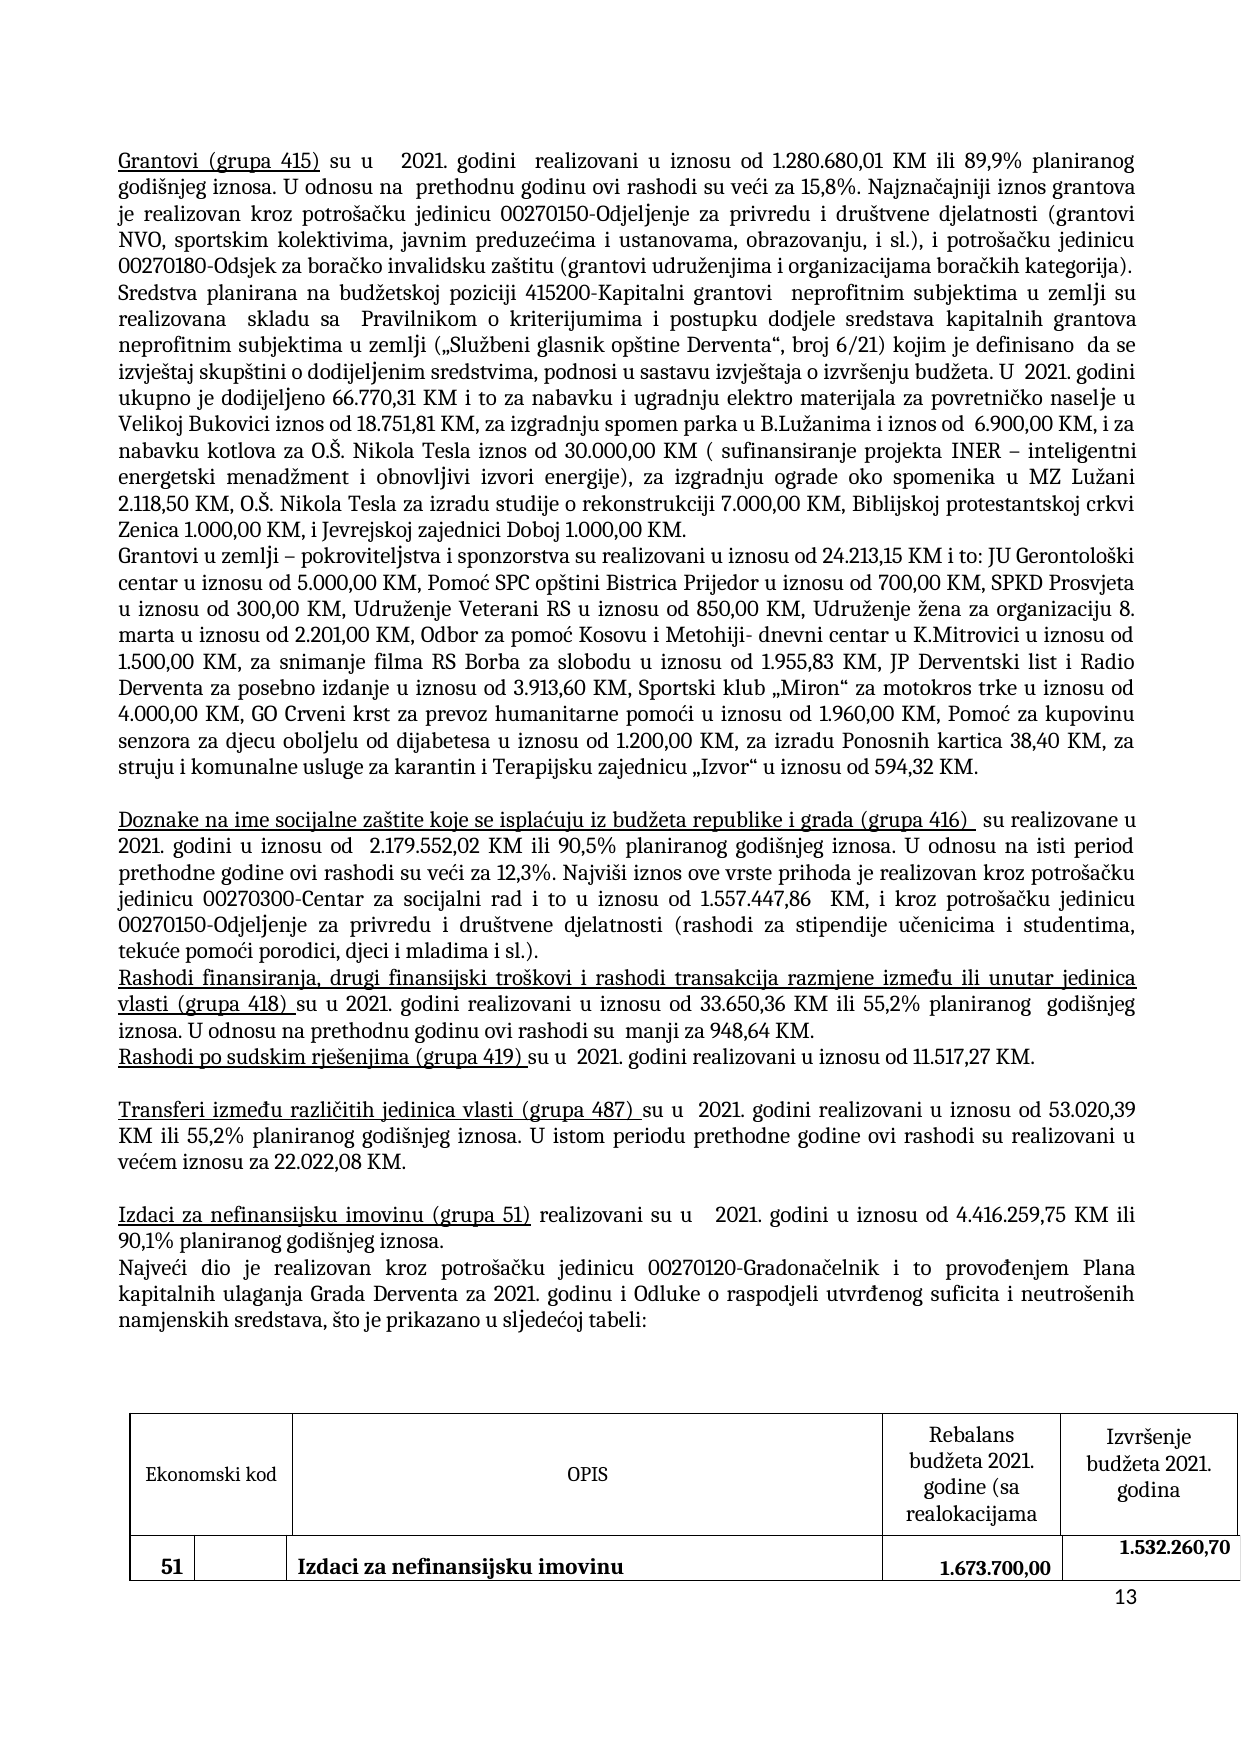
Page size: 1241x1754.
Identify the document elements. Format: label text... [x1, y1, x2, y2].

text Sredstva planirana na budžetskoj poziciji 415200-Kapitalni grantovi neprofitnim subjektima u zemlјi su realizovana skladu sa Pravilnikom o kriterijumima i postupku dodjele sredstava kapitalnih grantova neprofitnim subjektima u zemlјi („Službeni glasnik opštine Derventa“, broj 6/21) kojim je definisano da se izvještaj skupštini o dodijelјenim sredstvima, podnosi u sastavu izvještaja o izvršenju budžeta. U 2021. godini ukupno je dodijelјeno 66.770,31 KM i to za nabavku i ugradnju elektro materijala za povretničko naselјe u Velikoj Bukovici iznos od 18.751,81 KM, za izgradnju spomen parka u B.Lužanima i iznos od 6.900,00 KM, i za nabavku kotlova za O.Š. Nikola Tesla iznos od 30.000,00 KM ( sufinansiranje projekta INER – inteligentni energetski menadžment i obnovlјivi izvori energije), za izgradnju ograde oko spomenika u MZ Lužani 2.118,50 KM, O.Š. Nikola Tesla za izradu studije o rekonstrukciji 7.000,00 KM, Biblijskoj protestantskoj crkvi Zenica 1.000,00 KM, i Jevrejskoj zajednici Doboj 1.000,00 KM. [118, 279, 1137, 543]
table_cell [195, 1536, 286, 1580]
text Transferi između različitih jedinica vlasti (grupa 487) su u 2021. godini realizovani u iznosu od 53.020,39 KM ili 55,2% planiranog godišnjeg iznosa. U istom periodu prethodne godine ovi rashodi su realizovani u većem iznosu za 22.022,08 KM. [118, 1096, 1137, 1176]
table_cell 1.532.260,70 [1063, 1536, 1240, 1580]
text Doznake na ime socijalne zaštite koje se isplaćuju iz budžeta republike i grada (grupa 416) su realizovane u 2021. godini u iznosu od 2.179.552,02 KM ili 90,5% planiranog godišnjeg iznosa. U odnosu na isti period prethodne godine ovi rashodi su veći za 12,3%. Najviši iznos ove vrste prihoda je realizovan kroz potrošačku jedinicu 00270300-Centar za socijalni rad i to u iznosu od 1.557.447,86 KM, i kroz potrošačku jedinicu 00270150-Odjelјenje za privredu i društvene djelatnosti (rashodi za stipendije učenicima i studentima, tekuće pomoći porodici, djeci i mladima i sl.). [118, 807, 1137, 965]
table_header Izvršenje budžeta 2021. godina [1061, 1414, 1237, 1534]
text Grantovi u zemlјi – pokrovitelјstva i sponzorstva su realizovani u iznosu od 24.213,15 KM i to: JU Gerontološki centar u iznosu od 5.000,00 KM, Pomoć SPC opštini Bistrica Prijedor u iznosu od 700,00 KM, SPKD Prosvjeta u iznosu od 300,00 KM, Udruženje Veterani RS u iznosu od 850,00 KM, Udruženje žena za organizaciju 8. marta u iznosu od 2.201,00 KM, Odbor za pomoć Kosovu i Metohiji- dnevni centar u K.Mitrovici u iznosu od 1.500,00 KM, za snimanje filma RS Borba za slobodu u iznosu od 1.955,83 KM, JP Derventski list i Radio Derventa za posebno izdanje u iznosu od 3.913,60 KM, Sportski klub „Miron“ za motokros trke u iznosu od 4.000,00 KM, GO Crveni krst za prevoz humanitarne pomoći u iznosu od 1.960,00 KM, Pomoć za kupovinu senzora za djecu obolјelu od dijabetesa u iznosu od 1.200,00 KM, za izradu Ponosnih kartica 38,40 KM, za struju i komunalne usluge za karantin i Terapijsku zajednicu „Izvor“ u iznosu od 594,32 KM. [118, 543, 1137, 780]
text Izdaci za nefinansijsku imovinu (grupa 51) realizovani su u 2021. godini u iznosu od 4.416.259,75 KM ili 90,1% planiranog godišnjeg iznosa. [118, 1202, 1137, 1254]
text Najveći dio je realizovan kroz potrošačku jedinicu 00270120-Gradonačelnik i to provođenjem Plana kapitalnih ulaganja Grada Derventa za 2021. godinu i Odluke o raspodjeli utvrđenog suficita i neutrošenih namjenskih sredstava, što je prikazano u slјedećoj tabeli: [118, 1254, 1137, 1334]
table_header Ekonomski kod [131, 1414, 292, 1534]
table_cell Izdaci za nefinansijsku imovinu [287, 1536, 882, 1580]
table_header OPIS [293, 1414, 882, 1534]
table_cell 51 [131, 1536, 194, 1580]
text Rashodi po sudskim rješenjima (grupa 419) su u 2021. godini realizovani u iznosu od 11.517,27 KM. [118, 1044, 1137, 1070]
text Rashodi finansiranja, drugi finansijski troškovi i rashodi transakcija razmjene između ili unutar jedinica vlasti (grupa 418) su u 2021. godini realizovani u iznosu od 33.650,36 KM ili 55,2% planiranog godišnjeg iznosa. U odnosu na prethodnu godinu ovi rashodi su manji za 948,64 KM. [118, 965, 1137, 987]
table_header Rebalans budžeta 2021. godine (sa realokacijama [883, 1414, 1060, 1534]
text Grantovi (grupa 415) su u 2021. godini realizovani u iznosu od 1.280.680,01 KM ili 89,9% planiranog godišnjeg iznosa. U odnosu na prethodnu godinu ovi rashodi su veći za 15,8%. Najznačajniji iznos grantova je realizovan kroz potrošačku jedinicu 00270150-Odjelјenje za privredu i društvene djelatnosti (grantovi NVO, sportskim kolektivima, javnim preduzećima i ustanovama, obrazovanju, i sl.), i potrošačku jedinicu 00270180-Odsjek za boračko invalidsku zaštitu (grantovi udruženjima i organizacijama boračkih kategorija). [118, 148, 1137, 279]
text Rashodi finansiranja, drugi finansijski troškovi i rashodi transakcija razmjene između ili unutar jedinica vlasti (grupa 418) su u 2021. godini realizovani u iznosu od 33.650,36 KM ili 55,2% planiranog godišnjeg iznosa. U odnosu na prethodnu godinu ovi rashodi su manji za 948,64 KM. [118, 989, 1137, 1044]
table_cell 1.673.700,00 [883, 1536, 1062, 1580]
